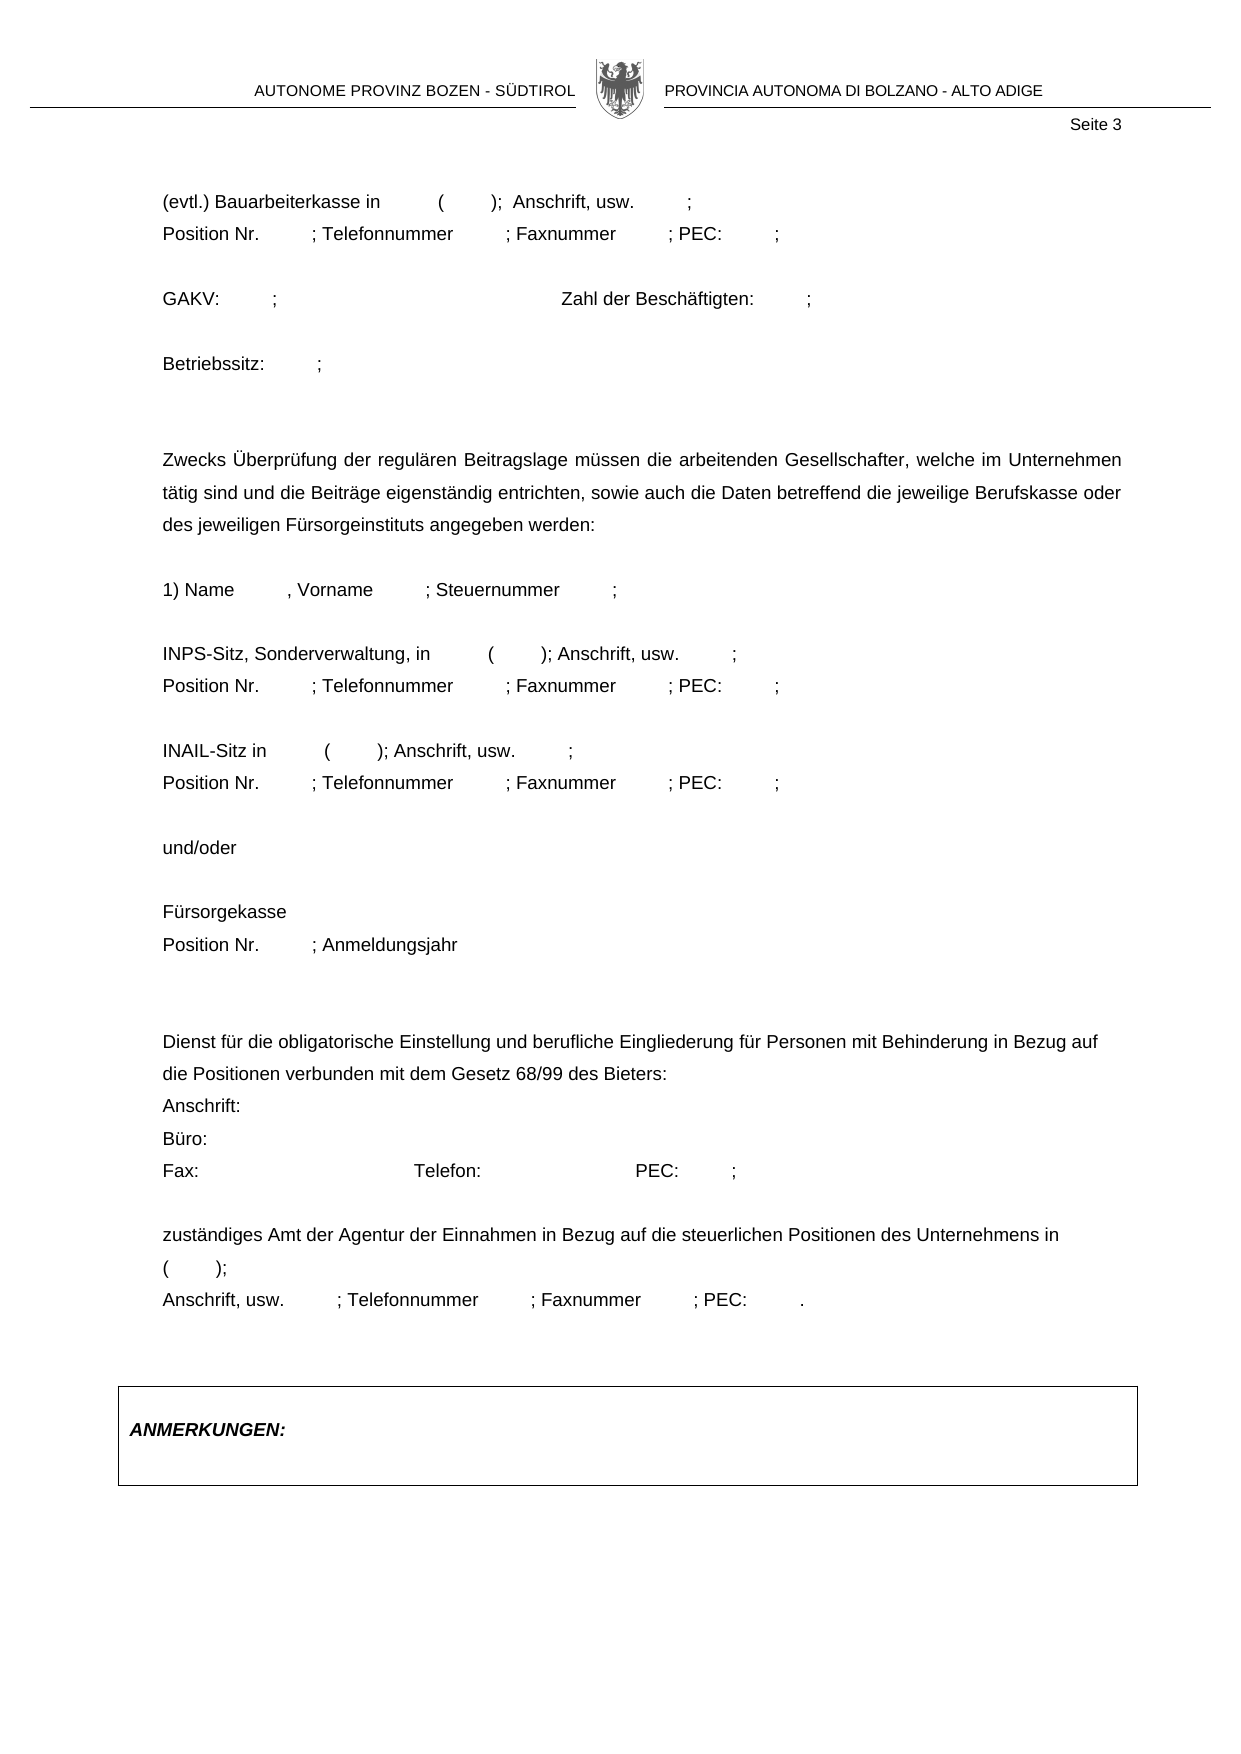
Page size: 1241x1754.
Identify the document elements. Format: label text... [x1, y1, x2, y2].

table_header ANMERKUNGEN: [119, 1387, 1137, 1485]
text Büro: [118, 1127, 1122, 1149]
text Position Nr. ; Telefonnummer ; Faxnummer ; PEC: ; [162, 675, 1122, 697]
text Fürsorgekasse [162, 901, 1122, 923]
text GAKV: ; Zahl der Beschäftigten: ; [162, 288, 1122, 309]
text INPS-Sitz, Sonderverwaltung, in ( ); Anschrift, usw. ; [162, 643, 1122, 664]
text Position Nr. ; Telefonnummer ; Faxnummer ; PEC: ; [162, 772, 1122, 794]
text (evtl.) Bauarbeiterkasse in ( ); Anschrift, usw. ; [162, 191, 1122, 212]
text Anschrift: [118, 1095, 1122, 1117]
text Betriebssitz: ; [162, 352, 1122, 374]
text zuständiges Amt der Agentur der Einnahmen in Bezug auf die steuerlichen Positionen des Unternehmens in ( ); [162, 1224, 1122, 1278]
picture [596, 59, 644, 119]
text 1) Name , Vorname ; Steuernummer ; [162, 578, 1122, 600]
text Dienst für die obligatorische Einstellung und berufliche Eingliederung für Personen mit Behinderung in Bezug auf die Positionen verbunden mit dem Gesetz 68/99 des Bieters: [162, 1030, 1122, 1084]
text Anschrift, usw. ; Telefonnummer ; Faxnummer ; PEC: . [162, 1289, 1122, 1310]
text Fax: Telefon: PEC: ; [118, 1159, 1122, 1181]
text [162, 223, 1122, 245]
text Zwecks Überprüfung der regulären Beitragslage müssen die arbeitenden Gesellschafter, welche im Unternehmen tätig sind und die Beiträge eigenständig entrichten, sowie auch die Daten betreffend die jeweilige Berufskasse oder des jeweiligen Fürsorgeinstituts angegeben werden: [162, 449, 1122, 535]
text INAIL-Sitz in ( ); Anschrift, usw. ; [162, 740, 1122, 761]
text Position Nr. ; Anmeldungsjahr [162, 933, 1122, 955]
text und/oder [162, 837, 1122, 858]
